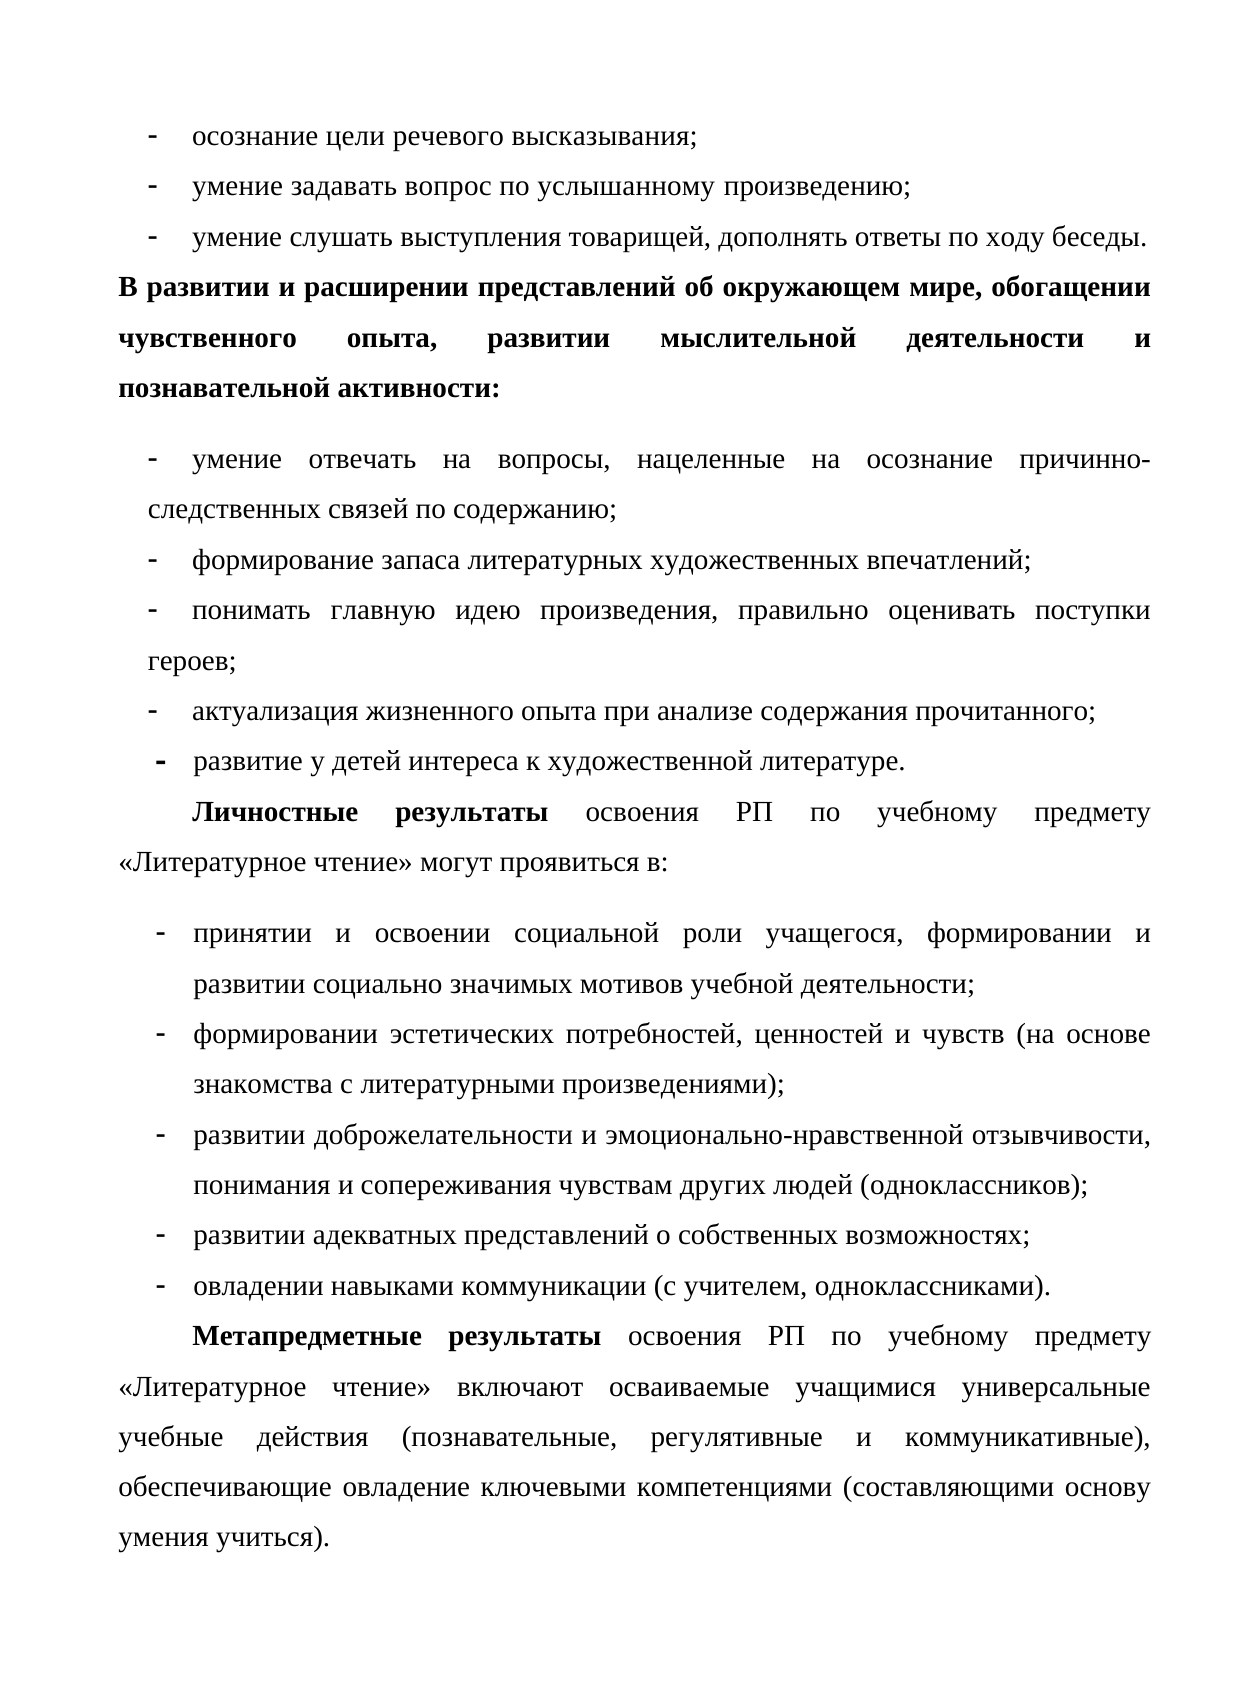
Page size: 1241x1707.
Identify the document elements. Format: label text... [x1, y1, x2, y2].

list осознание цели речевого высказывания; [118, 118, 1152, 152]
list развитие у детей интереса к художественной литературе. [156, 743, 1152, 777]
list принятии и освоении социальной роли учащегося, формировании и развитии социально значимых мотивов учебной деятельности; [156, 915, 1152, 999]
list формирование запаса литературных художественных впечатлений; [148, 542, 1152, 576]
list развитии доброжелательности и эмоционально-нравственной отзывчивости, понимания и сопереживания чувствам других людей (одноклассников); [156, 1117, 1152, 1201]
list формировании эстетических потребностей, ценностей и чувств (на основе знакомства с литературными произведениями); [156, 1016, 1152, 1100]
list актуализация жизненного опыта при анализе содержания прочитанного; [148, 693, 1152, 727]
text В развитии и расширении представлений об окружающем мире, обогащении чувственного опыта, развитии мыслительной деятельности и познавательной активности: [118, 269, 1152, 403]
list понимать главную идею произведения, правильно оценивать поступки героев; [148, 592, 1152, 676]
text Метапредметные результаты освоения РП по учебному предмету «Литературное чтение» включают осваиваемые учащимися универсальные учебные действия (познавательные, регулятивные и коммуникативные), обеспечивающие овладение ключевыми компетенциями (составляющими основу умения учиться). [118, 1318, 1152, 1553]
text Личностные результаты освоения РП по учебному предмету «Литературное чтение» могут проявиться в: [118, 794, 1152, 878]
list овладении навыками коммуникации (с учителем, одноклассниками). [156, 1268, 1152, 1302]
list умение отвечать на вопросы, нацеленные на осознание причинно-следственных связей по содержанию; [148, 441, 1152, 525]
list умение слушать выступления товарищей, дополнять ответы по ходу беседы. [148, 219, 1152, 253]
list развитии адекватных представлений о собственных возможностях; [156, 1217, 1152, 1251]
list умение задавать вопрос по услышанному произведению; [148, 168, 1152, 202]
